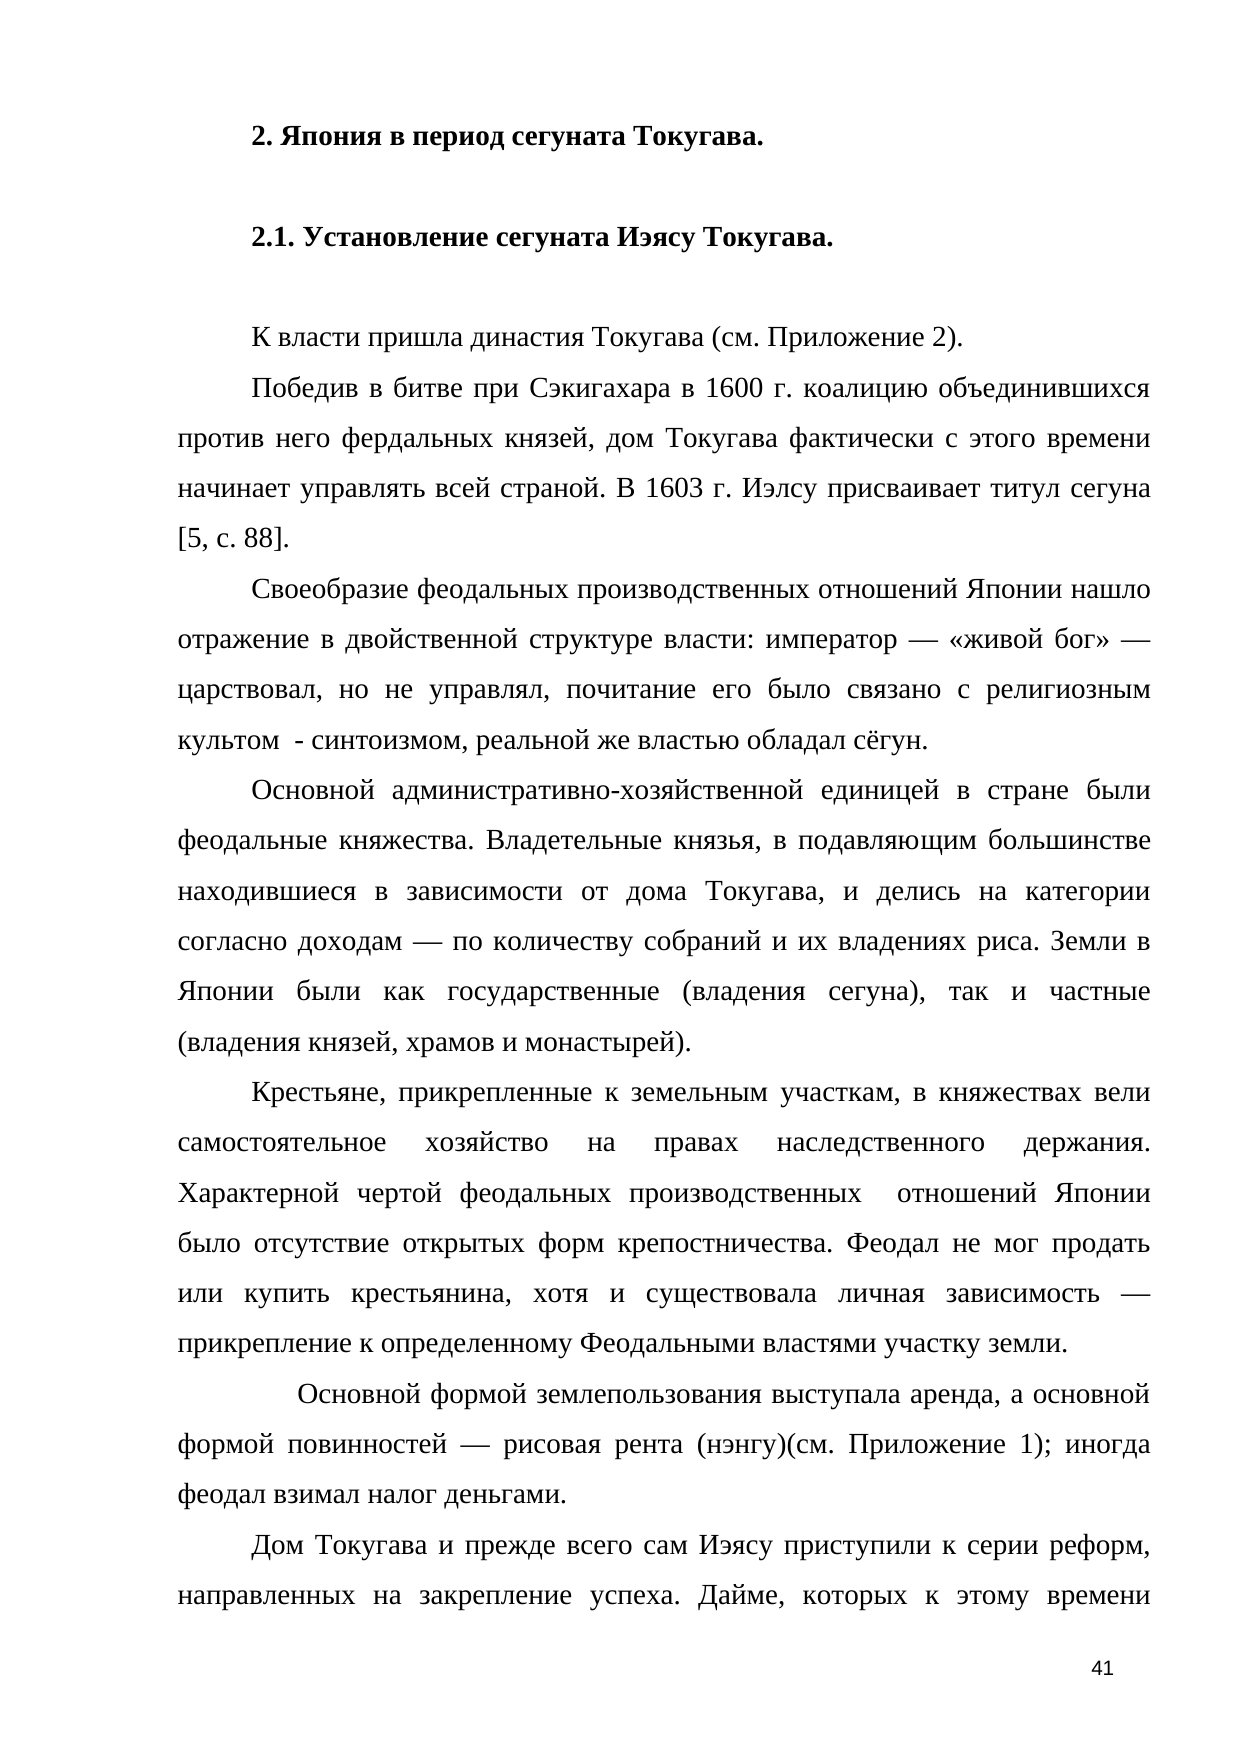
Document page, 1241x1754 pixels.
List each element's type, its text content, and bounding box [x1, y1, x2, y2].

text 2. Япония в период сегуната Токугава. [177, 118, 1152, 152]
text Своеобразие феодальных производственных отношений Японии нашло отражение в двойственной структуре власти: император — «живой бог» — царствовал, но не управлял, почитание его было связано с религиозным культом - синтоизмом, реальной же властью обладал сёгун. [177, 571, 1152, 755]
text Основной административно-хозяйственной единицей в стране были феодальные княжества. Владетельные князья, в подавляющим большинстве находившиеся в зависимости от дома Токугава, и делись на категории согласно доходам — по количеству собраний и их владениях риса. Земли в Японии были как государственные (владения сегуна), так и частные (владения князей, храмов и монастырей). [177, 772, 1152, 1057]
text Основной формой землепользования выступала аренда, а основной формой повинностей — рисовая рента (нэнгу)(см. Приложение 1); иногда феодал взимал налог деньгами. [177, 1376, 1152, 1510]
text Победив в битве при Сэкигахара в . коалицию объединившихся против него фердальных князей, дом Токугава фактически с этого времени начинает управлять всей страной. В . Иэлсу присваивает титул сегуна [5, с. 88]. [177, 370, 1152, 554]
text Крестьяне, прикрепленные к земельным участкам, в княжествах вели самостоятельное хозяйство на правах наследственного держания. Характерной чертой феодальных производственных отношений Японии было отсутствие открытых форм крепостничества. Феодал не мог продать или купить крестьянина, хотя и существовала личная зависимость — прикрепление к определенному Феодальными властями участку земли. [177, 1074, 1152, 1359]
text 2.1. Установление сегуната Иэясу Токугава. [177, 219, 1152, 252]
text К власти пришла династия Токугава (см. Приложение 2). [177, 319, 1152, 353]
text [177, 1527, 1152, 1611]
